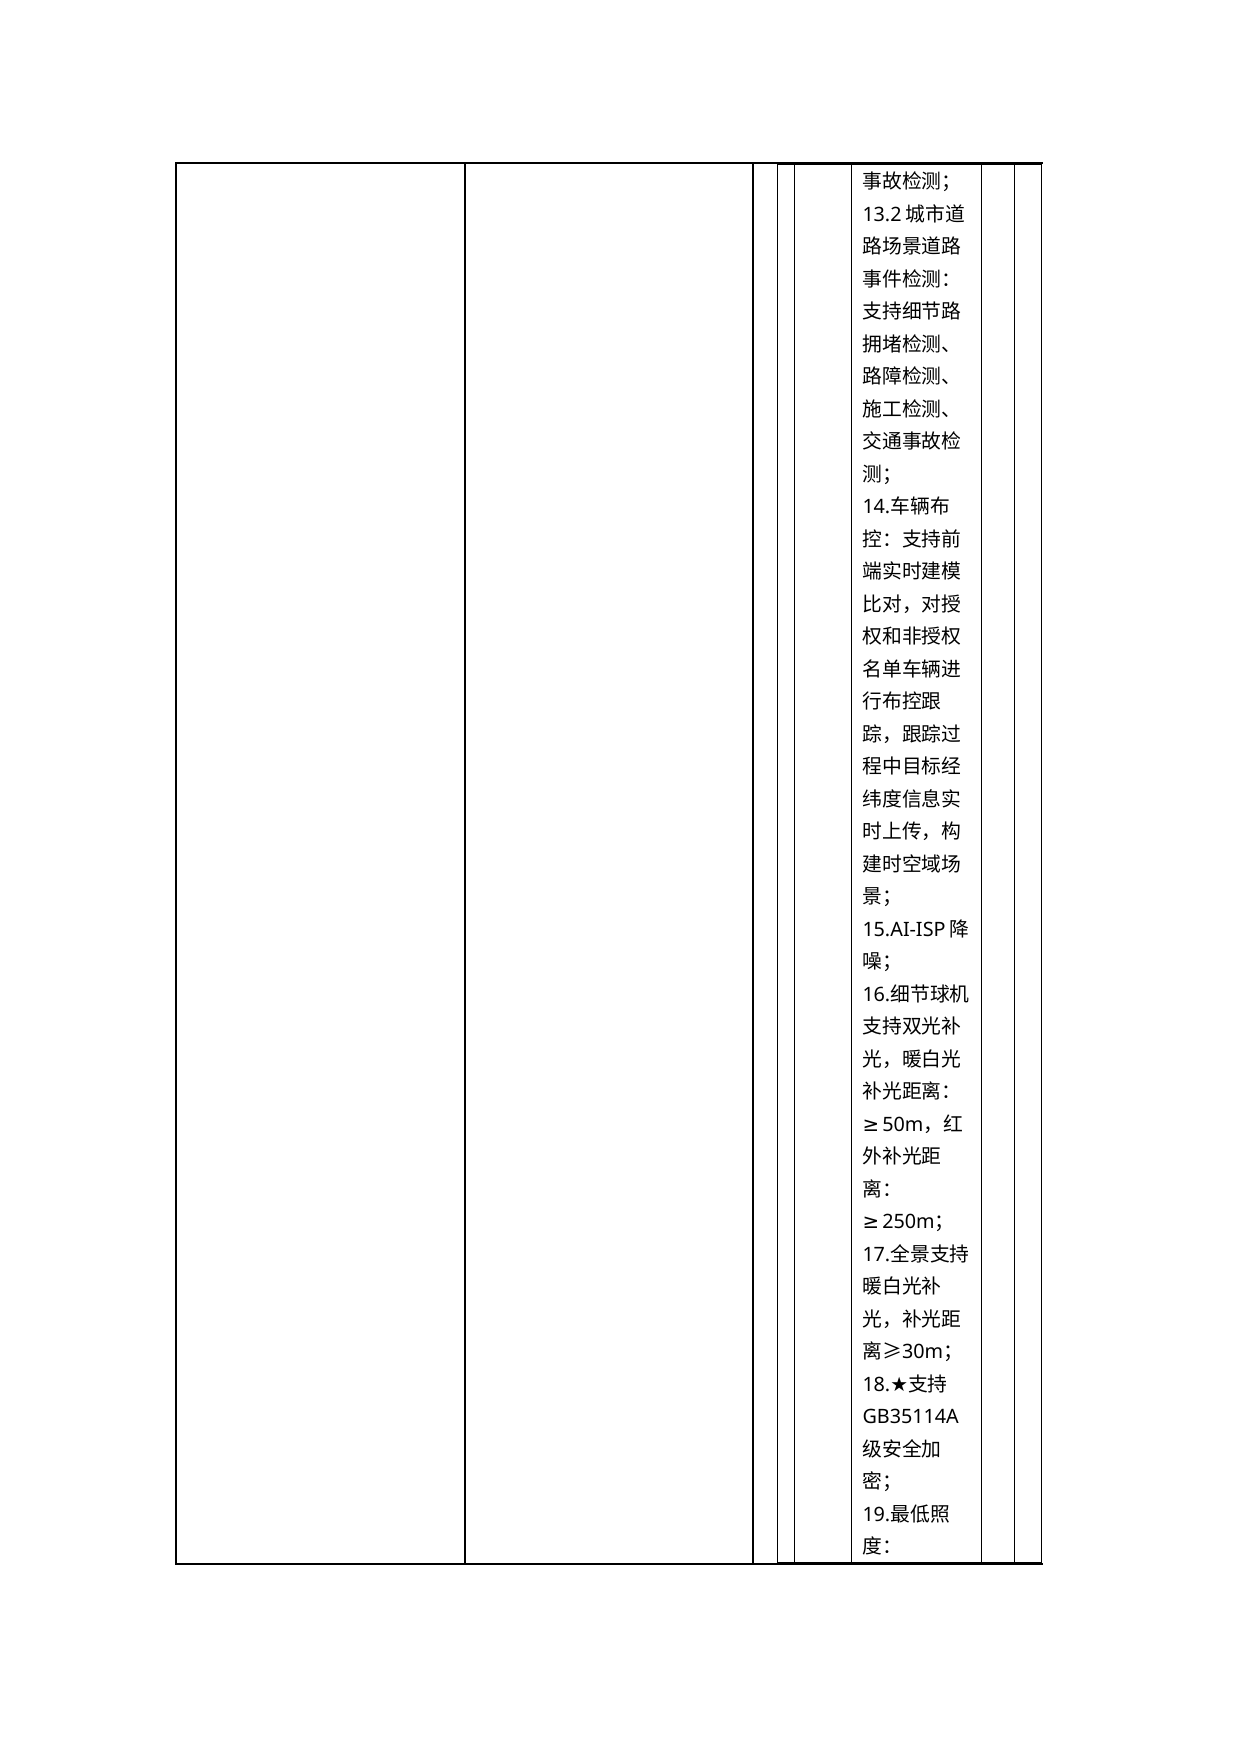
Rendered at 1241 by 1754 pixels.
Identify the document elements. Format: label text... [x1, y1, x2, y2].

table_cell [1015, 165, 1041, 1562]
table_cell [778, 165, 794, 1562]
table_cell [982, 165, 1014, 1562]
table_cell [795, 165, 851, 1562]
table_cell 1 [177, 164, 464, 1563]
table_cell [466, 164, 752, 1563]
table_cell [852, 165, 981, 1562]
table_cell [754, 164, 777, 1563]
